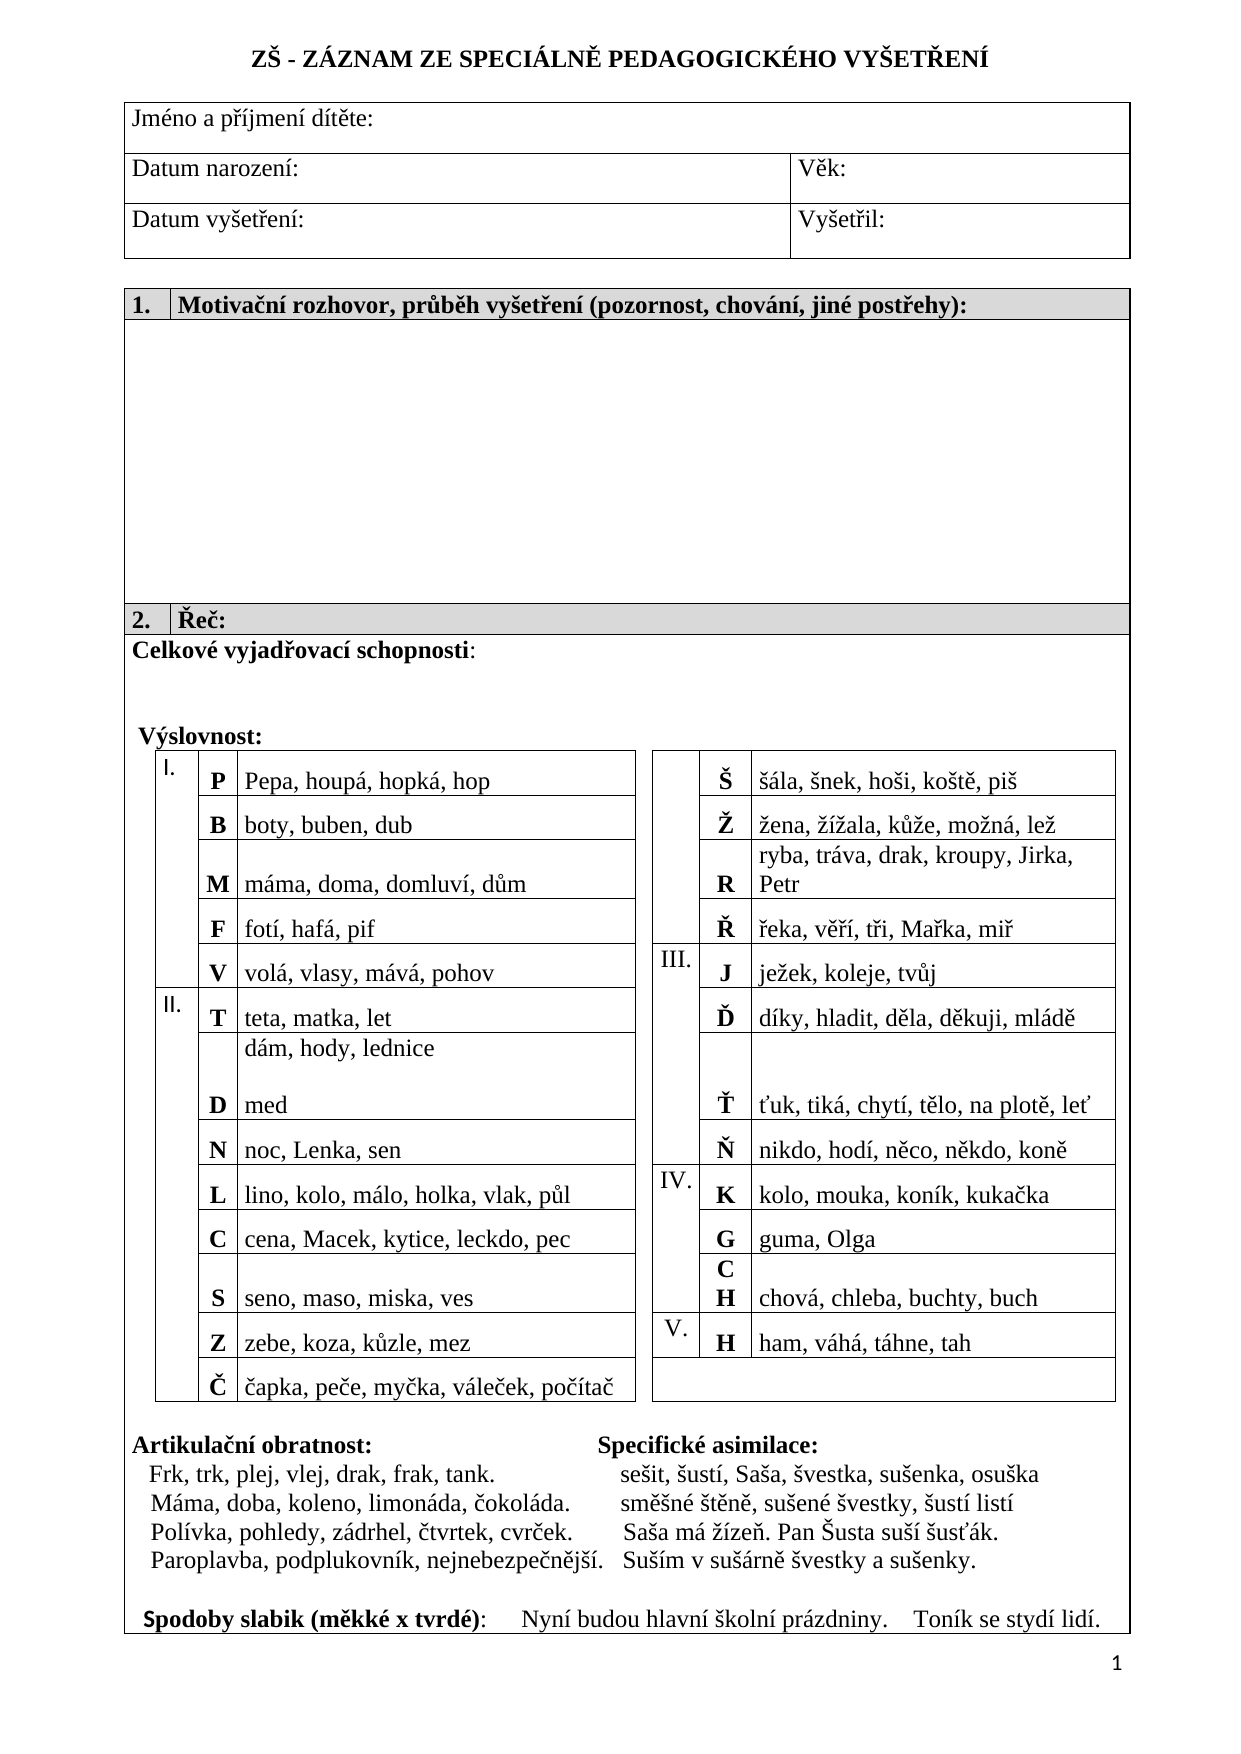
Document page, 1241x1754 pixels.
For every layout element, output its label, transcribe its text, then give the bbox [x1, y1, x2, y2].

table_cell Věk: [791, 154, 1129, 203]
table_header Jméno a příjmení dítěte: [125, 103, 1129, 152]
table_cell Řeč: [171, 604, 1129, 634]
table_cell Datum narození: [125, 154, 790, 203]
table_cell Vyšetřil: [791, 204, 1129, 258]
table_cell Celkové vyjadřovací schopnosti: Výslovnost: Artikulační obratnost: Specifické asimilace: Frk, trk, plej, vlej, drak, frak, tank. sešit, šustí, Saša, švestka, sušenka, osuška Máma, doba, koleno, limonáda, čokoláda. směšné štěně, sušené švestky, šustí listí Polívka, pohledy, zádrhel, čtvrtek, cvrček. Saša má žízeň. Pan Šusta suší šusťák. Paroplavba, podplukovník, nejnebezpečnější. Suším v sušárně švestky a sušenky. Spodoby slabik (měkké x tvrdé): Nyní budou hlavní školní prázdniny. Toník se stydí lidí. [125, 635, 1129, 1633]
text ZŠ - ZÁZNAM ZE SPECIÁLNĚ PEDAGOGICKÉHO VYŠETŘENÍ [118, 44, 1122, 73]
table_cell 2. [125, 604, 170, 634]
table_cell [125, 320, 1129, 603]
table_header Motivační rozhovor, průběh vyšetření (pozornost, chování, jiné postřehy): [171, 289, 1129, 319]
table_header 1. [125, 289, 170, 319]
table_cell Datum vyšetření: [125, 204, 790, 258]
